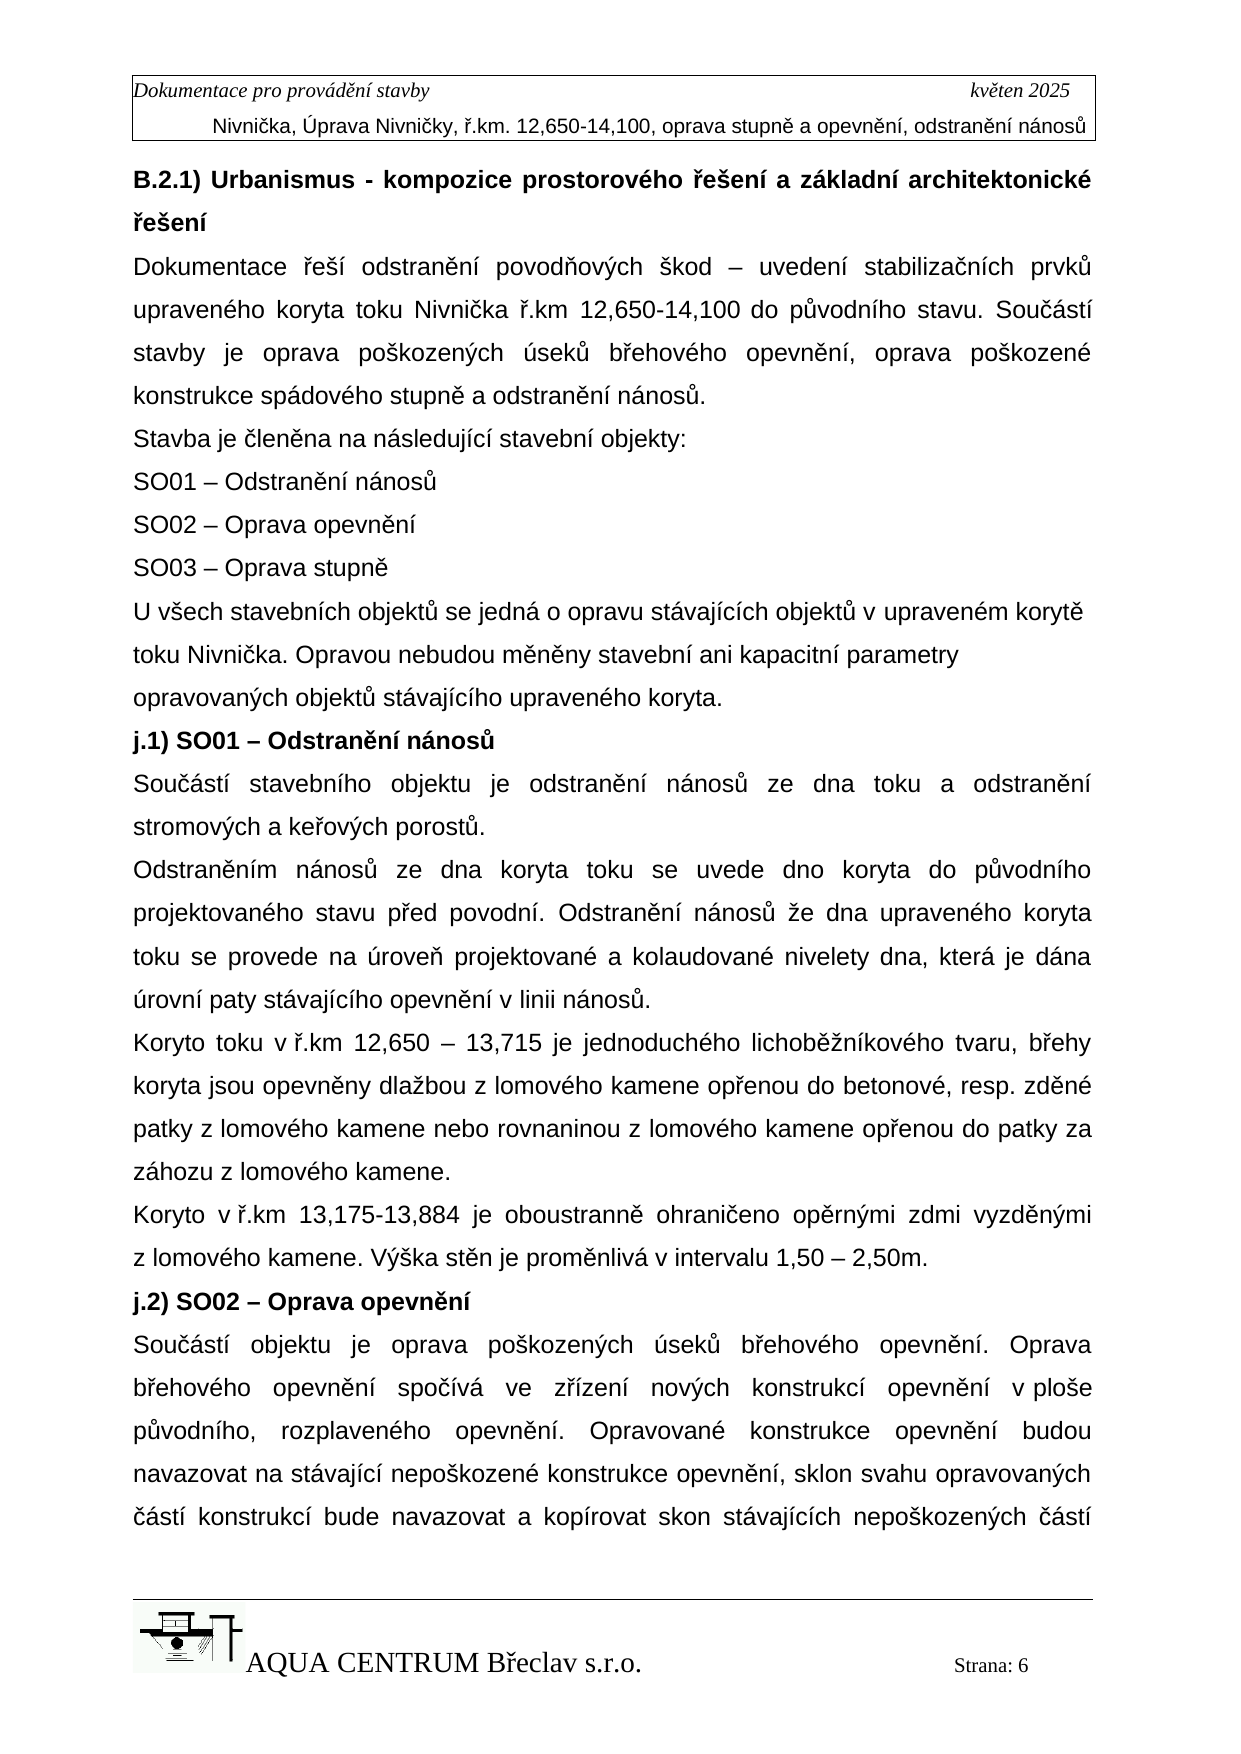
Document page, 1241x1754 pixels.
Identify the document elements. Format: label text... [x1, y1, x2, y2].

text Koryto v ř.km 13,175-13,884 je oboustranně ohraničeno opěrnými zdmi vyzděnými z lomového kamene. Výška stěn je proměnlivá v intervalu 1,50 – 2,50m. [133, 1200, 1093, 1272]
text j.1) SO01 – Odstranění nánosů [133, 726, 1093, 755]
text B.2.1) Urbanismus - kompozice prostorového řešení a základní architektonické řešení [133, 165, 1093, 237]
list Dokumentace řeší odstranění povodňových škod – uvedení stabilizačních prvků upraveného koryta toku Nivnička ř.km 12,650-14,100 do původního stavu. Součástí stavby je oprava poškozených úseků břehového opevnění, oprava poškozené konstrukce spádového stupně a odstranění nánosů. [133, 252, 1093, 410]
text Odstraněním nánosů ze dna koryta toku se uvede dno koryta do původního projektovaného stavu před povodní. Odstranění nánosů že dna upraveného koryta toku se provede na úroveň projektované a kolaudované nivelety dna, která je dána úrovní paty stávajícího opevnění v linii nánosů. [133, 855, 1093, 1013]
text SO02 – Oprava opevnění [133, 510, 1093, 539]
subtitle U všech stavebních objektů se jedná o opravu stávajících objektů v upraveném korytě toku Nivnička. Opravou nebudou měněny stavební ani kapacitní parametry opravovaných objektů stávajícího upraveného koryta. [133, 597, 1093, 712]
text SO01 – Odstranění nánosů [133, 467, 1093, 496]
text Koryto toku v ř.km 12,650 – 13,715 je jednoduchého lichoběžníkového tvaru, břehy koryta jsou opevněny dlažbou z lomového kamene opřenou do betonové, resp. zděné patky z lomového kamene nebo rovnaninou z lomového kamene opřenou do patky za záhozu z lomového kamene. [133, 1028, 1093, 1186]
picture [132, 1602, 246, 1673]
text j.2) SO02 – Oprava opevnění [133, 1287, 1093, 1315]
text Stavba je členěna na následující stavební objekty: [133, 424, 1093, 453]
text SO03 – Oprava stupně [133, 553, 1093, 582]
text Součástí stavebního objektu je odstranění nánosů ze dna toku a odstranění stromových a keřových porostů. [133, 769, 1093, 841]
